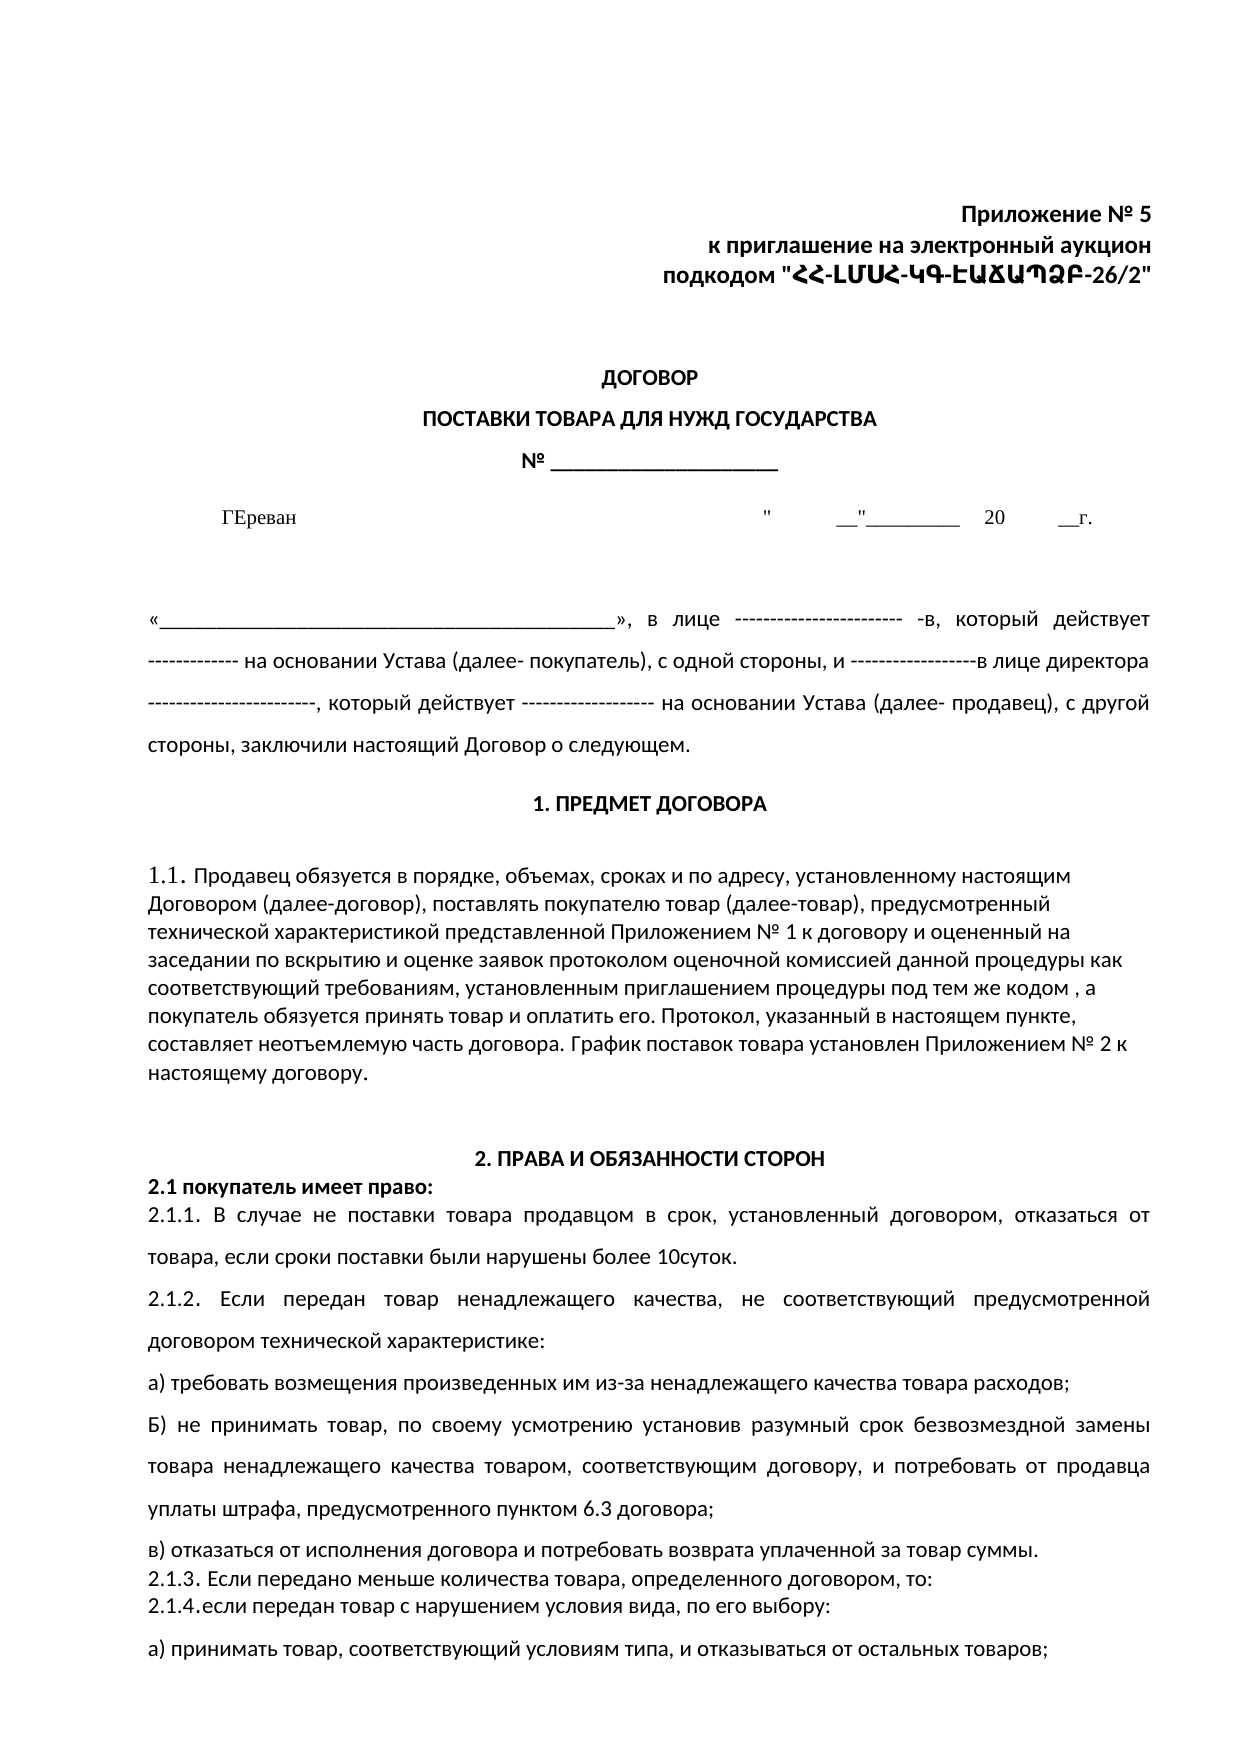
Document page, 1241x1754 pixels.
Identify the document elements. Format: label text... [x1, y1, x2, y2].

text ДОГОВОР [148, 363, 1152, 391]
text Приложение № 5 [148, 198, 1152, 229]
text 1.1․ Продавец обязуется в порядке, объемах, сроках и по адресу, установленному настоящим Договором (далее-договор), поставлять покупателю товар (далее-товар), предусмотренный технической характеристикой представленной Приложением № 1 к договору и оцененный на заседании по вскрытию и оценке заявок протоколом оценочной комиссией данной процедуры как соответствующий требованиям, установленным приглашением процедуры под тем же кодом , а покупатель обязуется принять товар и оплатить его. Протокол, указанный в настоящем пункте, составляет неотъемлемую часть договора. График поставок товара установлен Приложением № 2 к настоящему договору. [148, 860, 1152, 1087]
text ПОСТАВКИ ТОВАРА ДЛЯ НУЖД ГОСУДАРСТВА [148, 404, 1152, 433]
list 2.1.2․ Если передан товар ненадлежащего качества, не соответствующий предусмотренной договором технической характеристике: [148, 1284, 1152, 1354]
text «________________________________________», в лице ------------------------ -в, который действует ------------- на основании Устава (далее- покупатель), с одной стороны, и ------------------в лице директора ------------------------, который действует ------------------- на основании Устава (далее- продавец), с другой стороны, заключили настоящий Договор о следующем. [148, 604, 1152, 758]
list а) требовать возмещения произведенных им из-за ненадлежащего качества товара расходов; [148, 1368, 1152, 1396]
list 2.1.1․ В случае не поставки товара продавцом в срок, установленный договором, отказаться от товара, если сроки поставки были нарушены более 10суток. [148, 1200, 1152, 1270]
text 2.1.3․ Если передано меньше количества товара, определенного договором, то: [148, 1564, 1152, 1592]
text 2.1 покупатель имеет право: [148, 1172, 1152, 1200]
list Б) не принимать товар, по своему усмотрению установив разумный срок безвозмездной замены товара ненадлежащего качества товаром, соответствующим договору, и потребовать от продавца уплаты штрафа, предусмотренного пунктом 6.3 договора; [148, 1410, 1152, 1522]
table_header " __"_________ 20 __г. [620, 505, 1104, 546]
list а) принимать товар, соответствующий условиям типа, и отказываться от остальных товаров; [148, 1634, 1152, 1662]
text в) отказаться от исполнения договора и потребовать возврата уплаченной за товар суммы. [148, 1536, 1152, 1564]
list 2. ПРАВА И ОБЯЗАННОСТИ СТОРОН [148, 1144, 1152, 1172]
text 1. ПРЕДМЕТ ДОГОВОРА [148, 789, 1152, 817]
table_header ГЕреван [136, 505, 620, 546]
text № ____________________ [148, 447, 1152, 474]
list 2.1.4․если передан товар с нарушением условия вида, по его выбору: [148, 1592, 1152, 1620]
text подкодом "ՀՀ-ԼՄՍՀ-ԿԳ-ԷԱՃԱՊՁԲ-26/2" [177, 259, 1152, 290]
text к приглашение на электронный аукцион [177, 229, 1152, 259]
